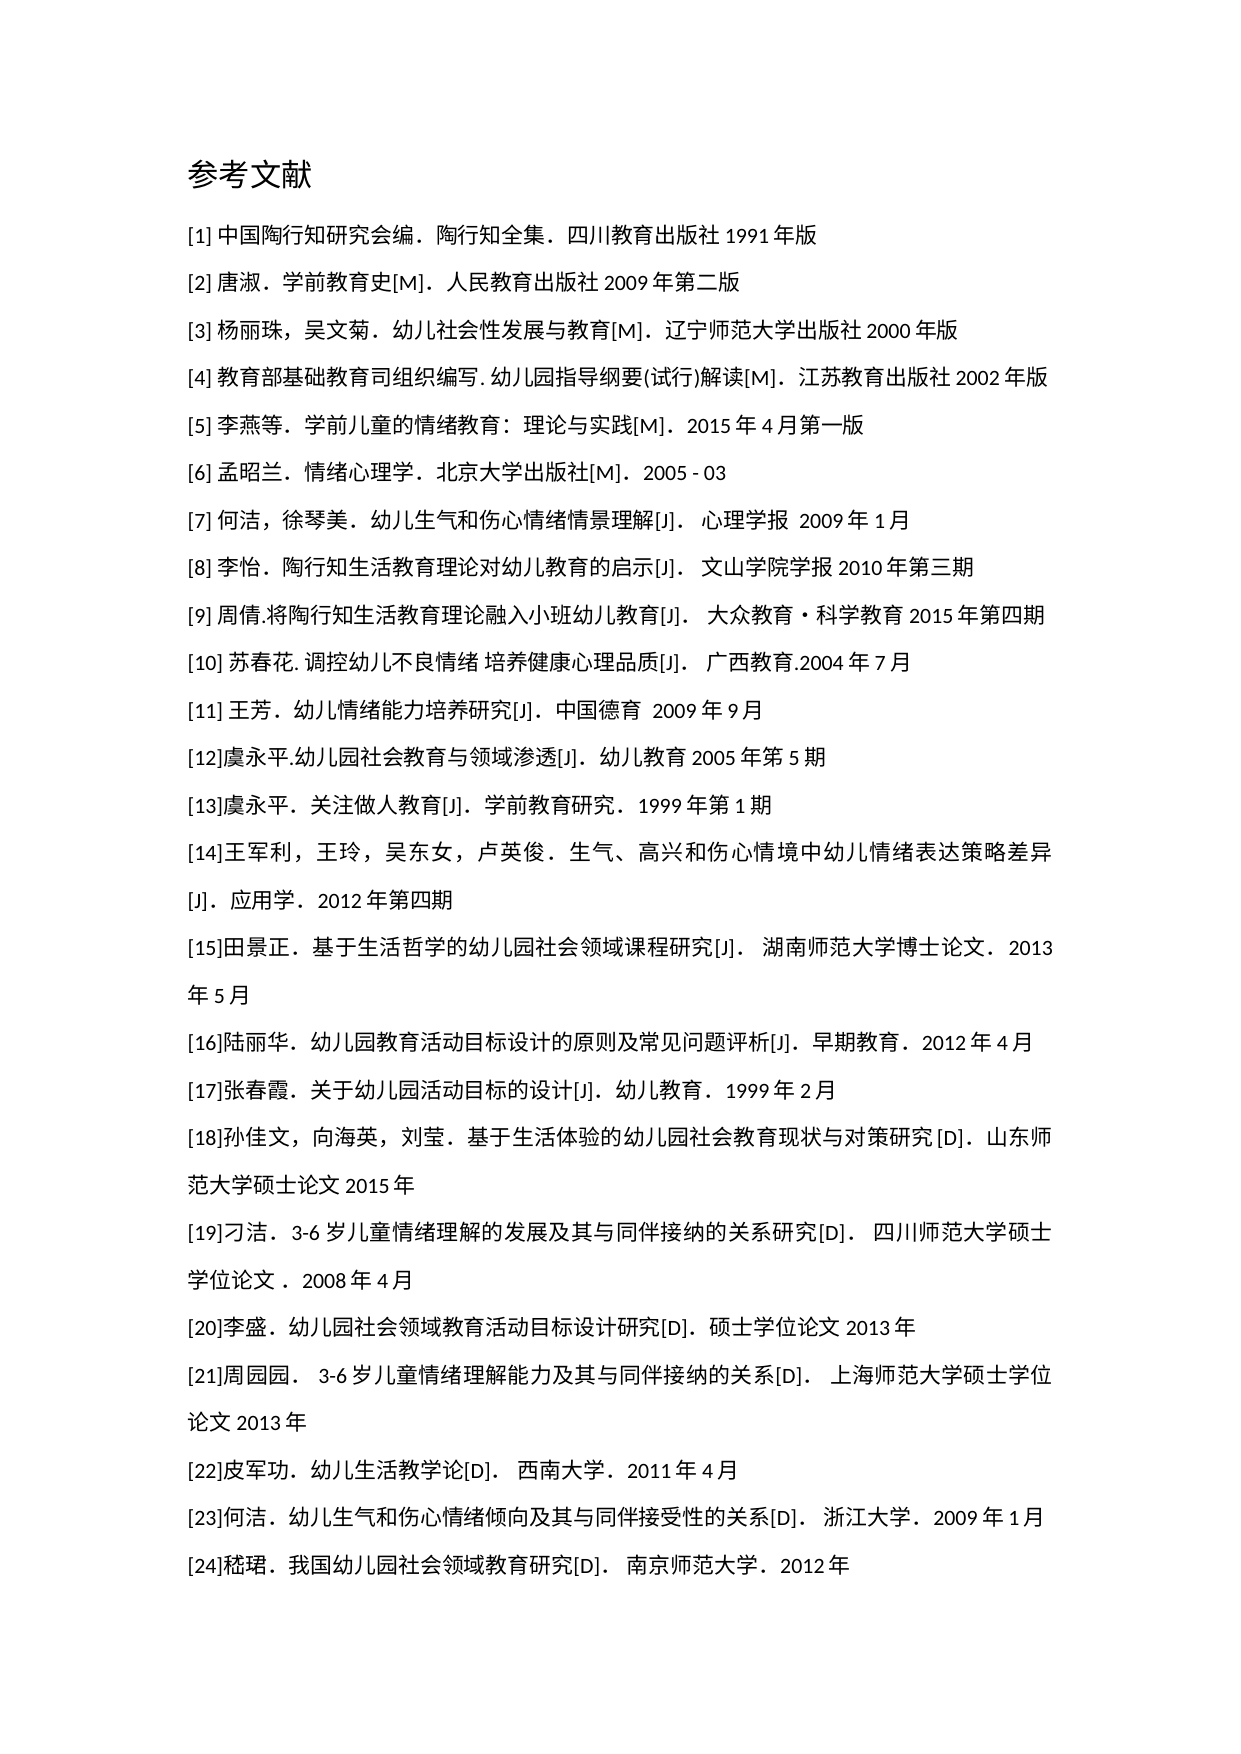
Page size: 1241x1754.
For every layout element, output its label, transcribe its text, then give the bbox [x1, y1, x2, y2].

text [13]虞永平．关注做人教育[J]．学前教育研究．1999年第1期 [187, 788, 1053, 819]
text [7] 何洁，徐琴美．幼儿生气和伤心情绪情景理解[J]． 心理学报 2009年1月 [187, 503, 1053, 534]
text [22]皮军功．幼儿生活教学论[D]． 西南大学．2011年4月 [187, 1453, 1053, 1484]
text [18]孙佳文，向海英，刘莹．基于生活体验的幼儿园社会教育现状与对策研究[D]．山东师范大学硕士论文2015年 [187, 1120, 1053, 1199]
text [15]田景正．基于生活哲学的幼儿园社会领域课程研究[J]． 湖南师范大学博士论文．2013年5月 [187, 930, 1053, 1009]
text [9] 周倩.将陶行知生活教育理论融入小班幼儿教育[J]． 大众教育•科学教育 2015年第四期 [187, 598, 1053, 629]
text [14]王军利，王玲，吴东女，卢英俊．生气、高兴和伤心情境中幼儿情绪表达策略差异[J]．应用学．2012年第四期 [187, 835, 1053, 914]
subtitle 参考文献 [187, 150, 1053, 195]
text [6] 孟昭兰．情绪心理学．北京大学出版社[M]．2005 - 03 [187, 455, 1053, 487]
text [2] 唐淑．学前教育史[M]．人民教育出版社2009年第二版 [187, 265, 1053, 297]
text [3] 杨丽珠，吴文菊．幼儿社会性发展与教育[M]．辽宁师范大学出版社2000年版 [187, 313, 1053, 344]
text [12]虞永平.幼儿园社会教育与领域渗透[J]．幼儿教育 2005年笫5期 [187, 740, 1053, 772]
text [17]张春霞．关于幼儿园活动目标的设计[J]．幼儿教育．1999年2月 [187, 1073, 1053, 1104]
text [4] 教育部基础教育司组织编写. 幼儿园指导纲要(试行)解读[M]．江苏教育出版社2002年版 [187, 360, 1053, 392]
text [16]陆丽华．幼儿园教育活动目标设计的原则及常见问题评析[J]．早期教育．2012年4月 [187, 1025, 1053, 1057]
text [24]嵇珺．我国幼儿园社会领域教育研究[D]． 南京师范大学．2012年 [187, 1548, 1053, 1579]
text [23]何洁．幼儿生气和伤心情绪倾向及其与同伴接受性的关系[D]． 浙江大学．2009年1月 [187, 1500, 1053, 1532]
text [10] 苏春花. 调控幼儿不良情绪 培养健康心理品质[J]． 广西教育.2004年7月 [187, 645, 1053, 677]
text [8] 李怡．陶行知生活教育理论对幼儿教育的启示[J]． 文山学院学报 2010年第三期 [187, 550, 1053, 582]
text [11] 王芳．幼儿情绪能力培养研究[J]．中国德育 2009年9月 [187, 693, 1053, 724]
text [21]周园园． 3-6岁儿童情绪理解能力及其与同伴接纳的关系[D]． 上海师范大学硕士学位论文 2013年 [187, 1358, 1053, 1437]
text [1] 中国陶行知研究会编．陶行知全集．四川教育出版社1991年版 [187, 218, 1053, 249]
text [19]刁洁．3-6岁儿童情绪理解的发展及其与同伴接纳的关系研究[D]． 四川师范大学硕士学位论文 ．2008年4月 [187, 1215, 1053, 1294]
text [20]李盛．幼儿园社会领域教育活动目标设计研究[D]．硕士学位论文 2013年 [187, 1310, 1053, 1342]
text [5] 李燕等．学前儿童的情绪教育：理论与实践[M]．2015年4月第一版 [187, 408, 1053, 439]
